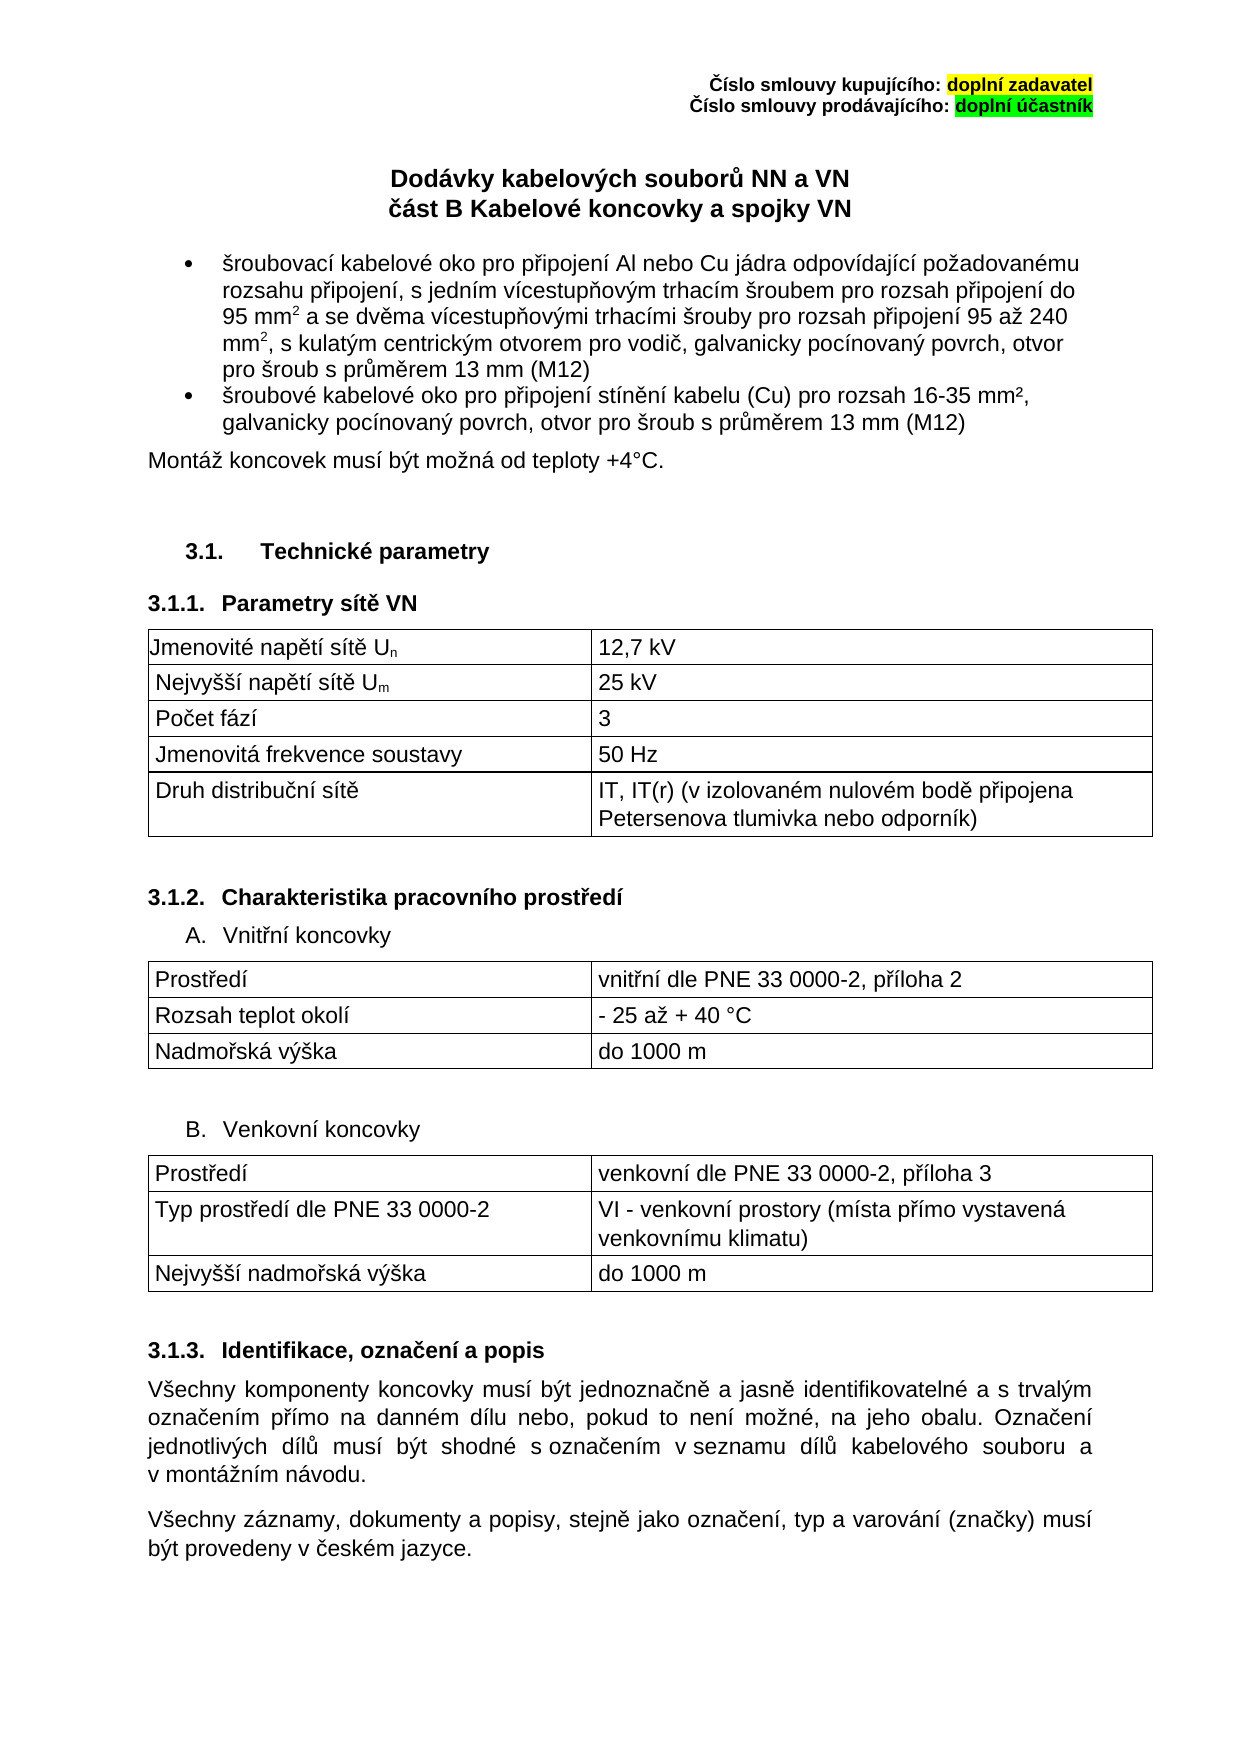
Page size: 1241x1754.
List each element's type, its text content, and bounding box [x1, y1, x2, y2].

table_cell Počet fází [149, 701, 591, 736]
table_cell Jmenovitá frekvence soustavy [149, 737, 591, 771]
table_header venkovní dle PNE 33 0000-2, příloha 3 [592, 1156, 1152, 1191]
table_cell Nejvyšší napětí sítě Um [149, 665, 591, 700]
text Všechny záznamy, dokumenty a popisy, stejně jako označení, typ a varování (značky) musí být provedeny v českém jazyce. [148, 1506, 1093, 1561]
table_cell VI - venkovní prostory (místa přímo vystavená venkovnímu klimatu) [592, 1192, 1152, 1255]
list Vnitřní koncovky [185, 922, 1093, 949]
table_cell Nejvyšší nadmořská výška [149, 1256, 591, 1291]
table_cell Rozsah teplot okolí [149, 998, 591, 1033]
table_header vnitřní dle PNE 33 0000-2, příloha 2 [592, 962, 1152, 997]
subtitle Charakteristika pracovního prostředí [148, 883, 1093, 910]
subtitle Technické parametry [185, 538, 1093, 564]
text Montáž koncovek musí být možná od teploty +4°C. [148, 447, 1093, 474]
table_cell Typ prostředí dle PNE 33 0000-2 [149, 1192, 591, 1255]
list šroubové kabelové oko pro připojení stínění kabelu (Cu) pro rozsah 16-35 mm², galvanicky pocínovaný povrch, otvor pro šroub s průměrem 13 mm (M12) [185, 382, 1093, 435]
subtitle Parametry sítě VN [148, 589, 1093, 616]
table_header 12,7 kV [592, 630, 1152, 664]
table_cell Druh distribuční sítě [149, 773, 591, 836]
subtitle Identifikace, označení a popis [148, 1337, 1093, 1363]
table_header Jmenovité napětí sítě Un [149, 630, 591, 664]
table_cell IT, IT(r) (v izolovaném nulovém bodě připojena Petersenova tlumivka nebo odporník) [592, 773, 1152, 836]
table_header Prostředí [149, 1156, 591, 1191]
table_cell 3 [592, 701, 1152, 736]
list Venkovní koncovky [185, 1116, 1093, 1143]
table_cell 25 kV [592, 665, 1152, 700]
table_cell Nadmořská výška [149, 1034, 591, 1068]
table_cell - 25 až + 40 °C [592, 998, 1152, 1033]
table_cell 50 Hz [592, 737, 1152, 771]
text Všechny komponenty koncovky musí být jednoznačně a jasně identifikovatelné a s trvalým označením přímo na danném dílu nebo, pokud to není možné, na jeho obalu. Označení jednotlivých dílů musí být shodné s označením v seznamu dílů kabelového souboru a v montážním návodu. [148, 1376, 1093, 1487]
table_cell do 1000 m [592, 1256, 1152, 1291]
table_cell do 1000 m [592, 1034, 1152, 1068]
list šroubovací kabelové oko pro připojení Al nebo Cu jádra odpovídající požadovanému rozsahu připojení, s jedním vícestupňovým trhacím šroubem pro rozsah připojení do 95 mm2 a se dvěma vícestupňovými trhacími šrouby pro rozsah připojení 95 až 240 mm2, s kulatým centrickým otvorem pro vodič, galvanicky pocínovaný povrch, otvor pro šroub s průměrem 13 mm (M12) [185, 250, 1093, 382]
table_header Prostředí [149, 962, 591, 997]
